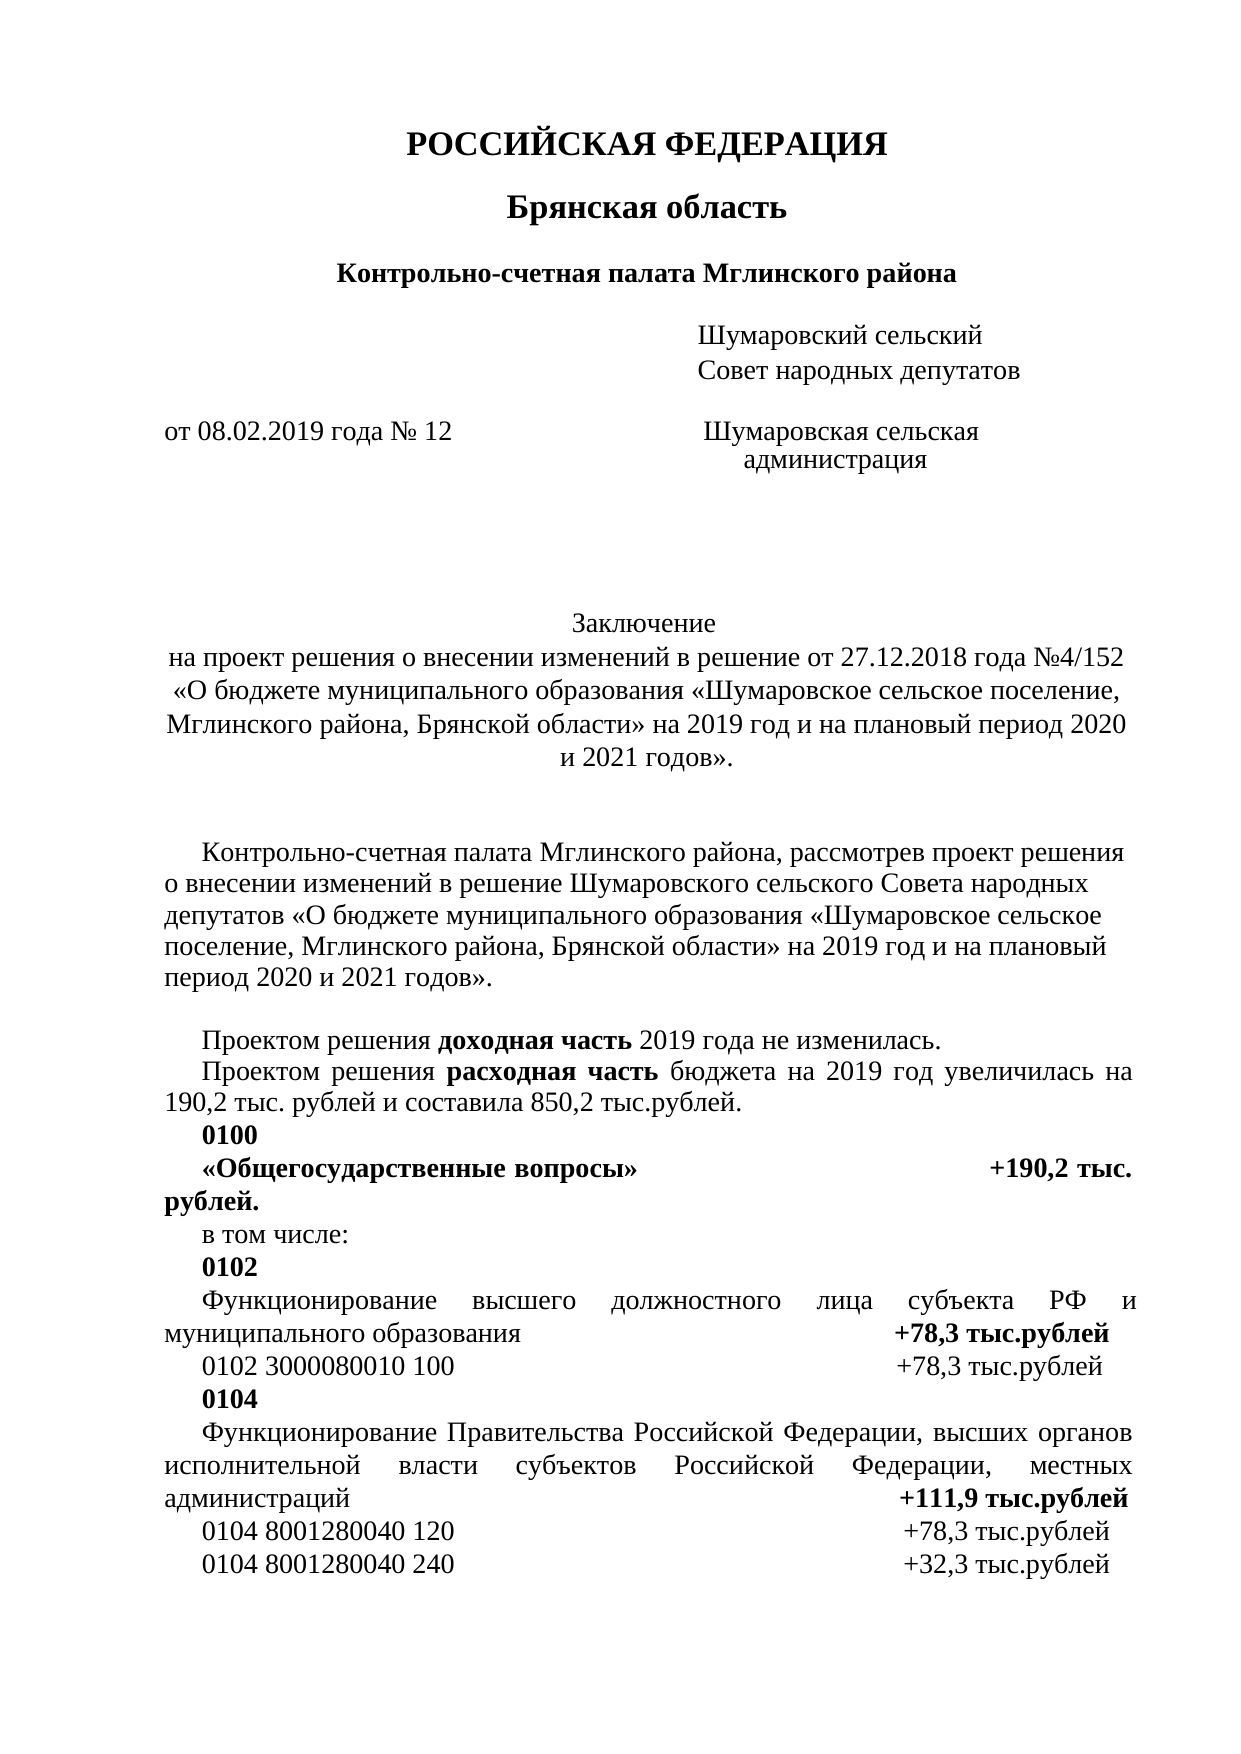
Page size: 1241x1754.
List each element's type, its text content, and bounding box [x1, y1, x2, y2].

text РОССИЙСКАЯ ФЕДЕРАЦИЯ [160, 126, 1134, 163]
text 0104 8001280040 240 +32,3 тыс.рублей [164, 1547, 1134, 1580]
text Проектом решения расходная часть бюджета на 2019 год увеличилась на 190,2 тыс. рублей и составила 850,2 тыс.рублей. [164, 1055, 1134, 1118]
text Контрольно-счетная палата Мглинского района [160, 253, 1134, 289]
text Заключение [160, 606, 1127, 639]
text «Общегосударственные вопросы» +190,2 тыс. рублей. [164, 1151, 1138, 1217]
text в том числе: [164, 1217, 1138, 1250]
text 0102 3000080010 100 +78,3 тыс.рублей [164, 1349, 1138, 1382]
text администрация [743, 446, 1138, 474]
text Функционирование Правительства Российской Федерации, высших органов исполнительной власти субъектов Российской Федерации, местных администраций +111,9 тыс.рублей [164, 1415, 1134, 1514]
text 0100 [164, 1118, 1138, 1151]
text Контрольно-счетная палата Мглинского района, рассмотрев проект решения о внесении изменений в решение Шумаровского сельского Совета народных депутатов «О бюджете муниципального образования «Шумаровское сельское поселение, Мглинского района, Брянской области» на 2019 год и на плановый период 2020 и 2021 годов». [164, 837, 1134, 993]
text 0104 [164, 1382, 1134, 1415]
text Функционирование высшего должностного лица субъекта РФ и муниципального образования +78,3 тыс.рублей [164, 1283, 1138, 1349]
text 0102 [164, 1250, 1138, 1283]
text от года № 12 Шумаровская сельская [164, 418, 1138, 446]
text Шумаровский сельский Совет народных депутатов [697, 316, 1034, 387]
text Проектом решения доходная часть 2019 года не изменилась. [164, 1024, 1134, 1055]
text на проект решения о внесении изменений в решение от года №4/152 «О бюджете муниципального образования «Шумаровское сельское поселение, Мглинского района, Брянской области» на 2019 год и на плановый период 2020 и 2021 годов». [160, 639, 1134, 774]
text 0104 8001280040 120 +78,3 тыс.рублей [164, 1514, 1134, 1547]
text Брянская область [160, 189, 1134, 226]
